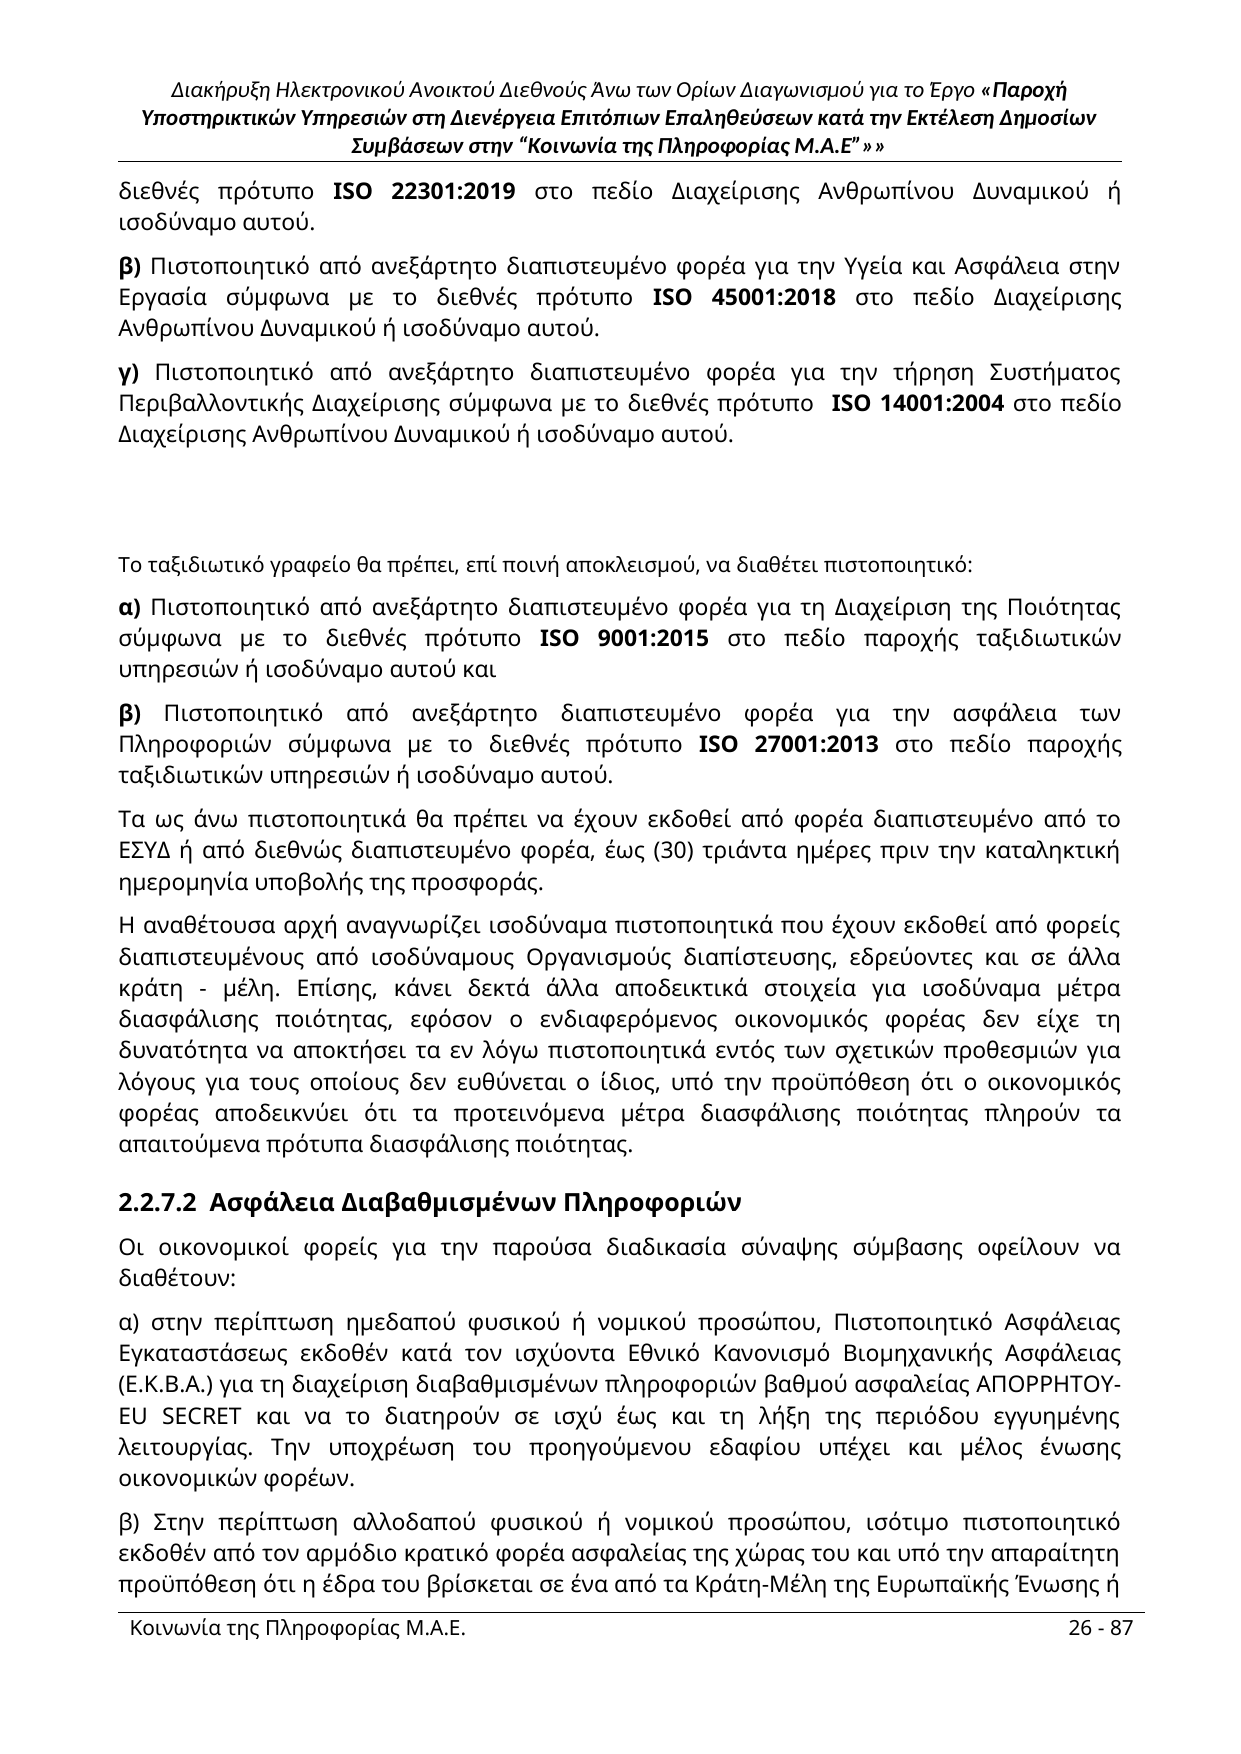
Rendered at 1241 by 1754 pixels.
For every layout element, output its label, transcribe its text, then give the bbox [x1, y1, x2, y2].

subtitle 2.2.7.2 Ασφάλεια Διαβαθμισμένων Πληροφοριών [118, 1184, 1122, 1218]
text α) στην περίπτωση ημεδαπού φυσικού ή νομικού προσώπου, Πιστοποιητικό Ασφάλειας Εγκαταστάσεως εκδοθέν κατά τον ισχύοντα Εθνικό Κανονισμό Βιομηχανικής Ασφάλειας (Ε.Κ.Β.Α.) για τη διαχείριση διαβαθμισμένων πληροφοριών βαθμού ασφαλείας ΑΠΟΡΡΗΤΟΥ-EU SECRET και να το διατηρούν σε ισχύ έως και τη λήξη της περιόδου εγγυημένης λειτουργίας. Την υποχρέωση του προηγούμενου εδαφίου υπέχει και μέλος ένωσης οικονομικών φορέων. [118, 1306, 1122, 1493]
text β) Πιστοποιητικό από ανεξάρτητο διαπιστευμένο φορέα για την ασφάλεια των Πληροφοριών σύμφωνα µε το διεθνές πρότυπο ISO 27001:2013 στο πεδίο παροχής ταξιδιωτικών υπηρεσιών ή ισοδύναμο αυτού. [118, 697, 1122, 791]
text Η αναθέτουσα αρχή αναγνωρίζει ισοδύναμα πιστοποιητικά που έχουν εκδοθεί από φορείς διαπιστευμένους από ισοδύναμους Οργανισμούς διαπίστευσης, εδρεύοντες και σε άλλα κράτη - μέλη. Επίσης, κάνει δεκτά άλλα αποδεικτικά στοιχεία για ισοδύναμα μέτρα διασφάλισης ποιότητας, εφόσον ο ενδιαφερόμενος οικονομικός φορέας δεν είχε τη δυνατότητα να αποκτήσει τα εν λόγω πιστοποιητικά εντός των σχετικών προθεσμιών για λόγους για τους οποίους δεν ευθύνεται ο ίδιος, υπό την προϋπόθεση ότι ο οικονομικός φορέας αποδεικνύει ότι τα προτεινόμενα μέτρα διασφάλισης ποιότητας πληρούν τα απαιτούμενα πρότυπα διασφάλισης ποιότητας. [118, 909, 1122, 1159]
text Τα ως άνω πιστοποιητικά θα πρέπει να έχουν εκδοθεί από φορέα διαπιστευμένο από το ΕΣΥΔ ή από διεθνώς διαπιστευμένο φορέα, έως (30) τριάντα ημέρες πριν την καταληκτική ημερομηνία υποβολής της προσφοράς. [118, 803, 1122, 897]
text β) Πιστοποιητικό από ανεξάρτητο διαπιστευμένο φορέα για την Υγεία και Ασφάλεια στην Εργασία σύμφωνα με το διεθνές πρότυπο ISO 45001:2018 στο πεδίο Διαχείρισης Ανθρωπίνου Δυναμικού ή ισοδύναμο αυτού. [118, 250, 1122, 343]
text γ) Πιστοποιητικό από ανεξάρτητο διαπιστευμένο φορέα για την τήρηση Συστήματος Περιβαλλοντικής Διαχείρισης σύμφωνα με το διεθνές πρότυπο ISO 14001:2004 στο πεδίο Διαχείρισης Ανθρωπίνου Δυναμικού ή ισοδύναμο αυτού. [118, 356, 1122, 450]
text Οι οικονομικοί φορείς για την παρούσα διαδικασία σύναψης σύμβασης οφείλουν να διαθέτουν: [118, 1231, 1122, 1293]
text α) Πιστοποιητικό από ανεξάρτητο διαπιστευμένο φορέα για τη Διαχείριση της Ποιότητας σύμφωνα µε το διεθνές πρότυπο ISO 9001:2015 στο πεδίο παροχής ταξιδιωτικών υπηρεσιών ή ισοδύναμο αυτού και [118, 591, 1122, 684]
text Το ταξιδιωτικό γραφείο θα πρέπει, επί ποινή αποκλεισμού, να διαθέτει πιστοποιητικό: [118, 550, 1122, 578]
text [118, 1506, 1122, 1600]
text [118, 175, 1122, 237]
